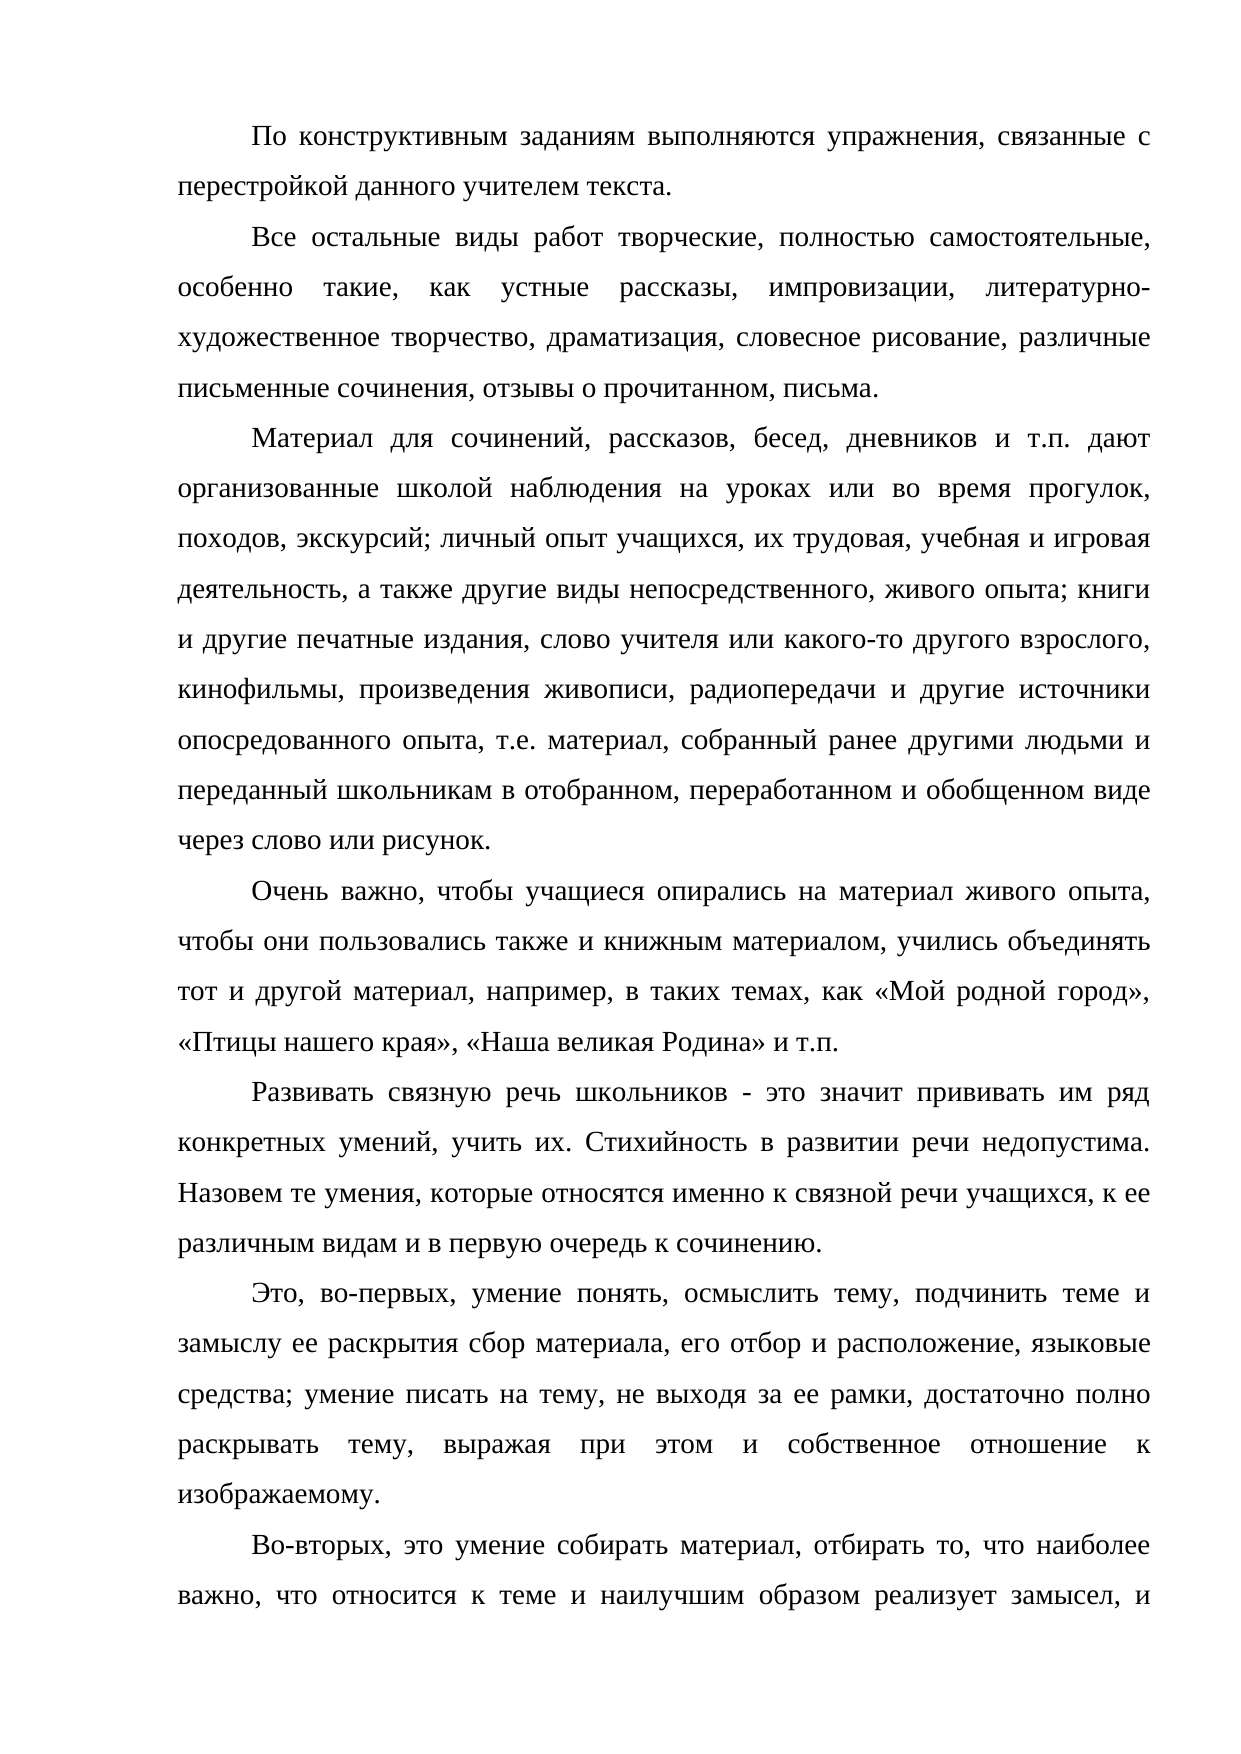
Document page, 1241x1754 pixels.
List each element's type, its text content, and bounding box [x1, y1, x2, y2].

text Все остальные виды работ творческие, полностью самостоятельные, особенно такие, как устные рассказы, импровизации, литературно-художественное творчество, драматизация, словесное рисование, различные письменные сочинения, отзывы о прочитанном, письма. [177, 219, 1152, 403]
text По конструктивным заданиям выполняются упражнения, связанные с перестройкой данного учителем текста. [177, 118, 1152, 202]
text Очень важно, чтобы учащиеся опирались на материал живого опыта, чтобы они пользовались также и книжным материалом, учились объединять тот и другой материал, например, в таких темах, как «Мой родной город», «Птицы нашего края», «Наша великая Родина» и т.п. [177, 873, 1152, 1057]
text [177, 1527, 1152, 1611]
text Это, во-первых, умение понять, осмыслить тему, подчинить теме и замыслу ее раскрытия сбор материала, его отбор и расположение, языковые средства; умение писать на тему, не выходя за ее рамки, достаточно полно раскрывать тему, выражая при этом и собственное отношение к изображаемому. [177, 1275, 1152, 1510]
text Развивать связную речь школьников - это значит прививать им ряд конкретных умений, учить их. Стихийность в развитии речи недопустима. Назовем те умения, которые относятся именно к связной речи учащихся, к ее различным видам и в первую очередь к сочинению. [177, 1074, 1152, 1258]
text Материал для сочинений, рассказов, бесед, дневников и т.п. дают организованные школой наблюдения на уроках или во время прогулок, походов, экскурсий; личный опыт учащихся, их трудовая, учебная и игровая деятельность, а также другие виды непосредственного, живого опыта; книги и другие печатные издания, слово учителя или какого-то другого взрослого, кинофильмы, произведения живописи, радиопередачи и другие источники опосредованного опыта, т.е. материал, собранный ранее другими людьми и переданный школьникам в отобранном, переработанном и обобщенном виде через слово или рисунок. [177, 420, 1152, 856]
